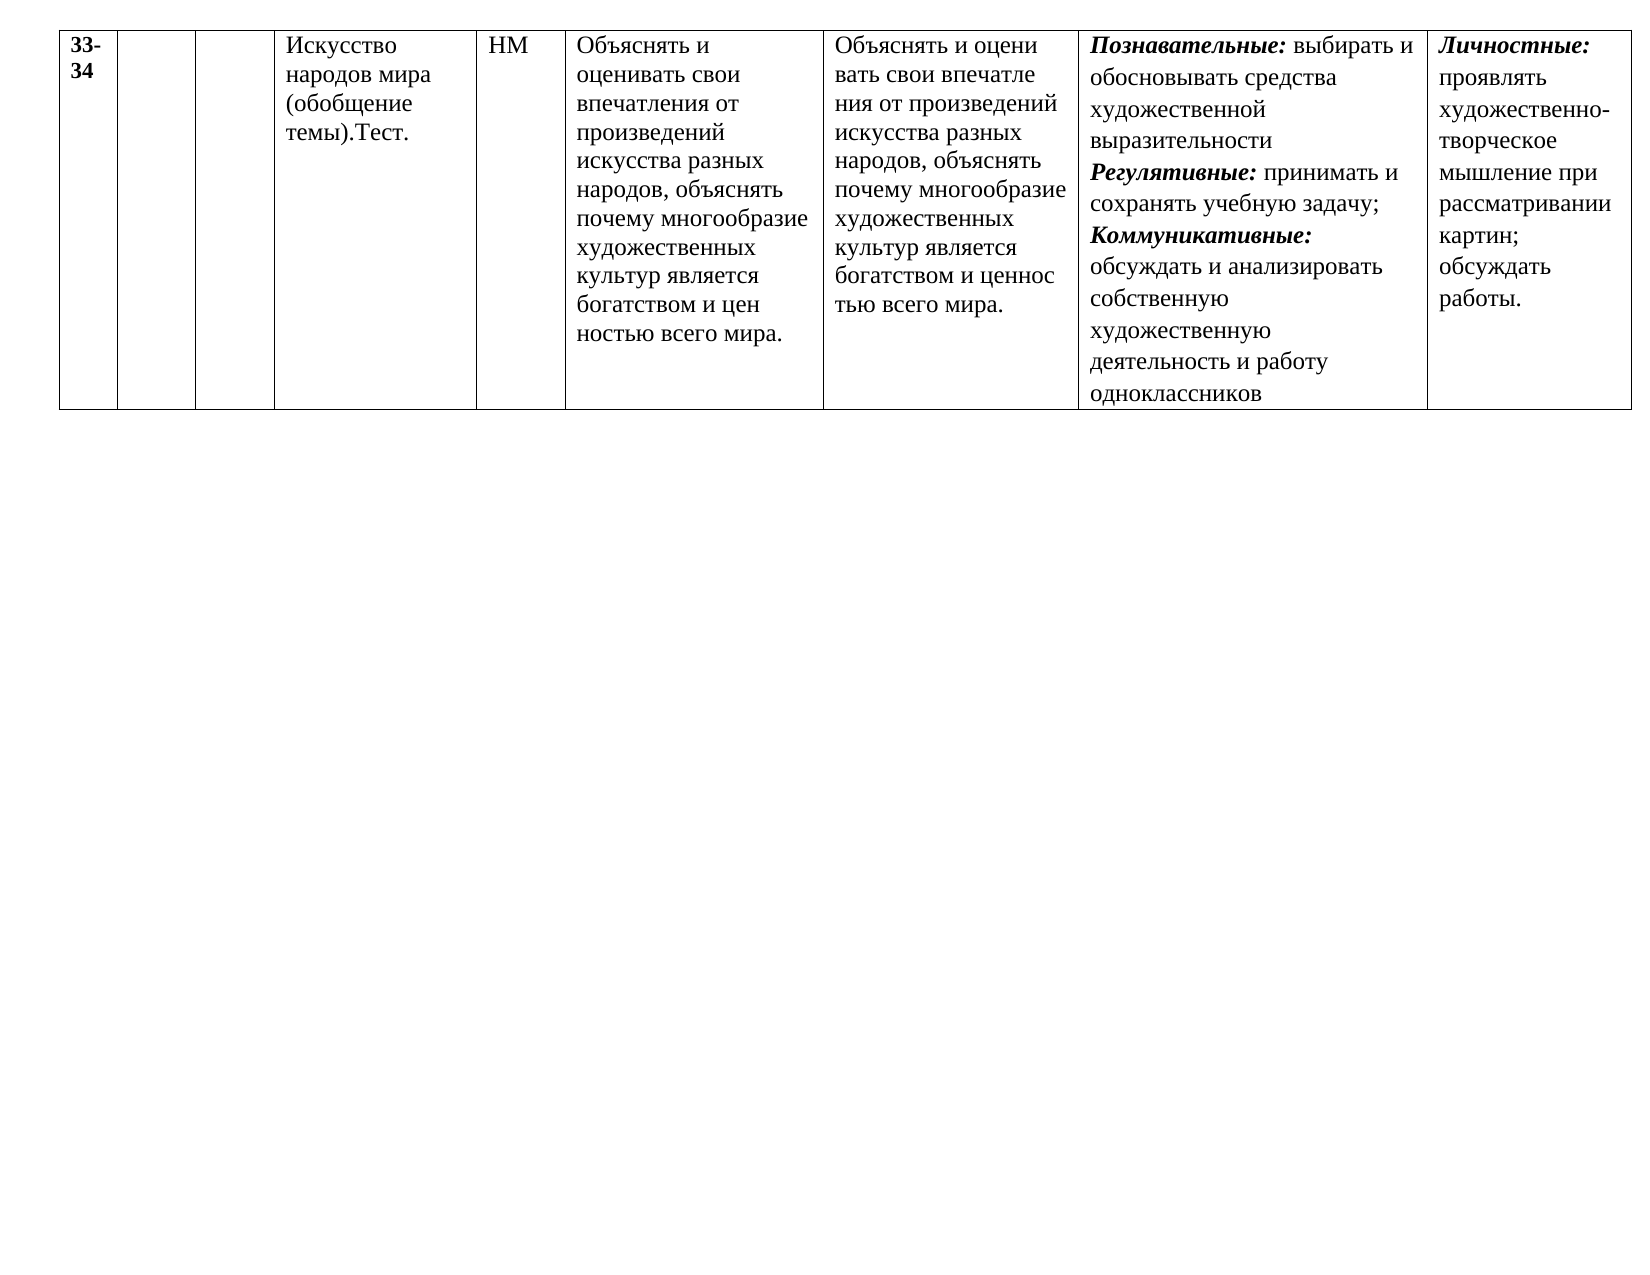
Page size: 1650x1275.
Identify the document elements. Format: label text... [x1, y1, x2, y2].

table_cell Познавательные: выбирать и обосновывать средства художественной выразительности Регулятивные: принимать и сохранять учебную задачу; Коммуникативные: обсуждать и анализировать собственную художественную деятельность и работу одноклассников [1079, 31, 1427, 409]
table_cell Объяснять и оценивать свои впечатления от произведений искусства разных народов, объяснять почему многообразие художественных культур является богатством и цен ностью всего мира. [566, 31, 823, 409]
table_cell 33-34 [60, 31, 117, 409]
table_cell Личностные: проявлять художественно-творческое мышление при рассматривании картин; обсуждать работы. [1428, 31, 1631, 409]
table_cell [196, 31, 274, 409]
table_cell НМ [477, 31, 565, 409]
table_cell Объяснять и оцени вать свои впечатле ния от произведений искусства разных народов, объяснять почему многообразие художественных культур является богатством и ценнос тью всего мира. [824, 31, 1078, 409]
table_cell [118, 31, 195, 409]
table_cell Искусство народов мира (обобщение темы).Тест. [275, 31, 476, 409]
